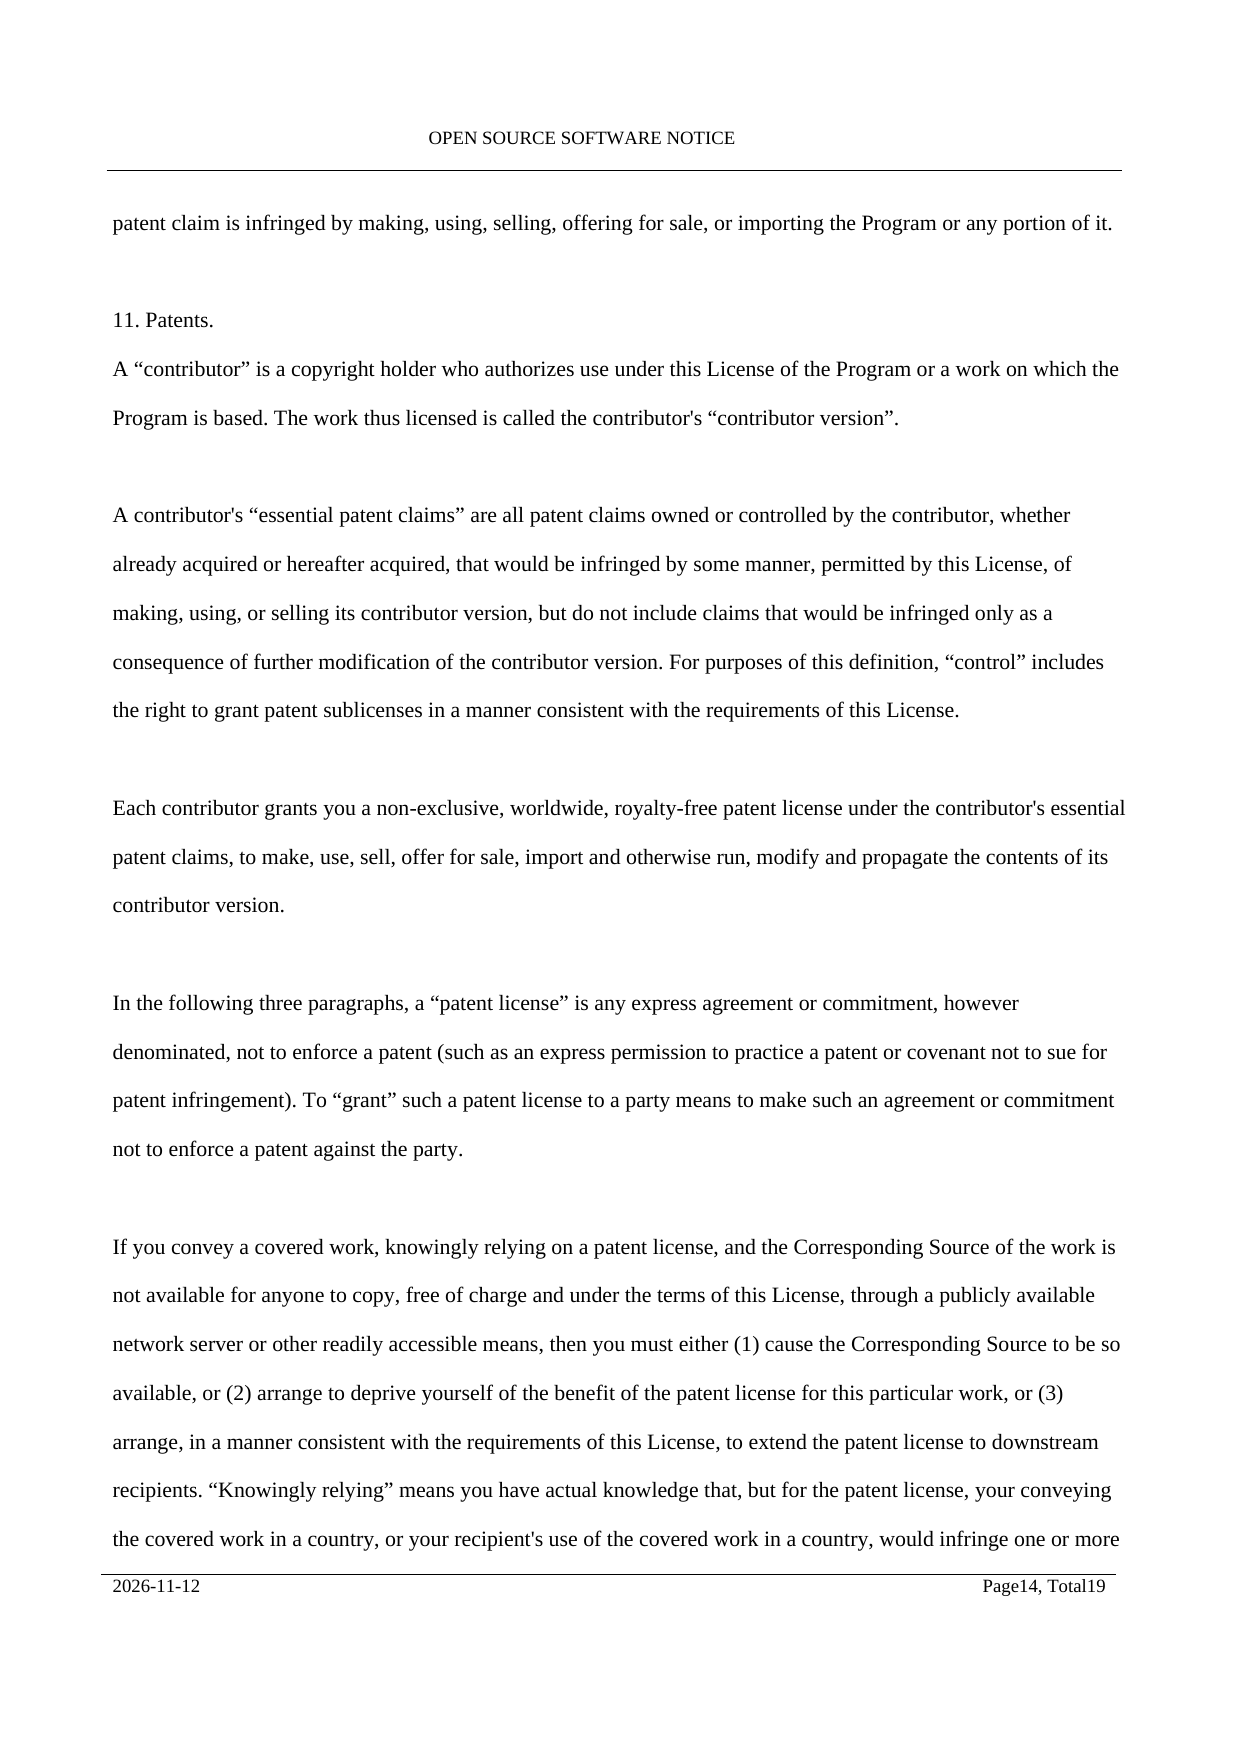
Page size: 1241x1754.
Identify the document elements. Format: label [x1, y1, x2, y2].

text [112, 206, 1128, 1555]
